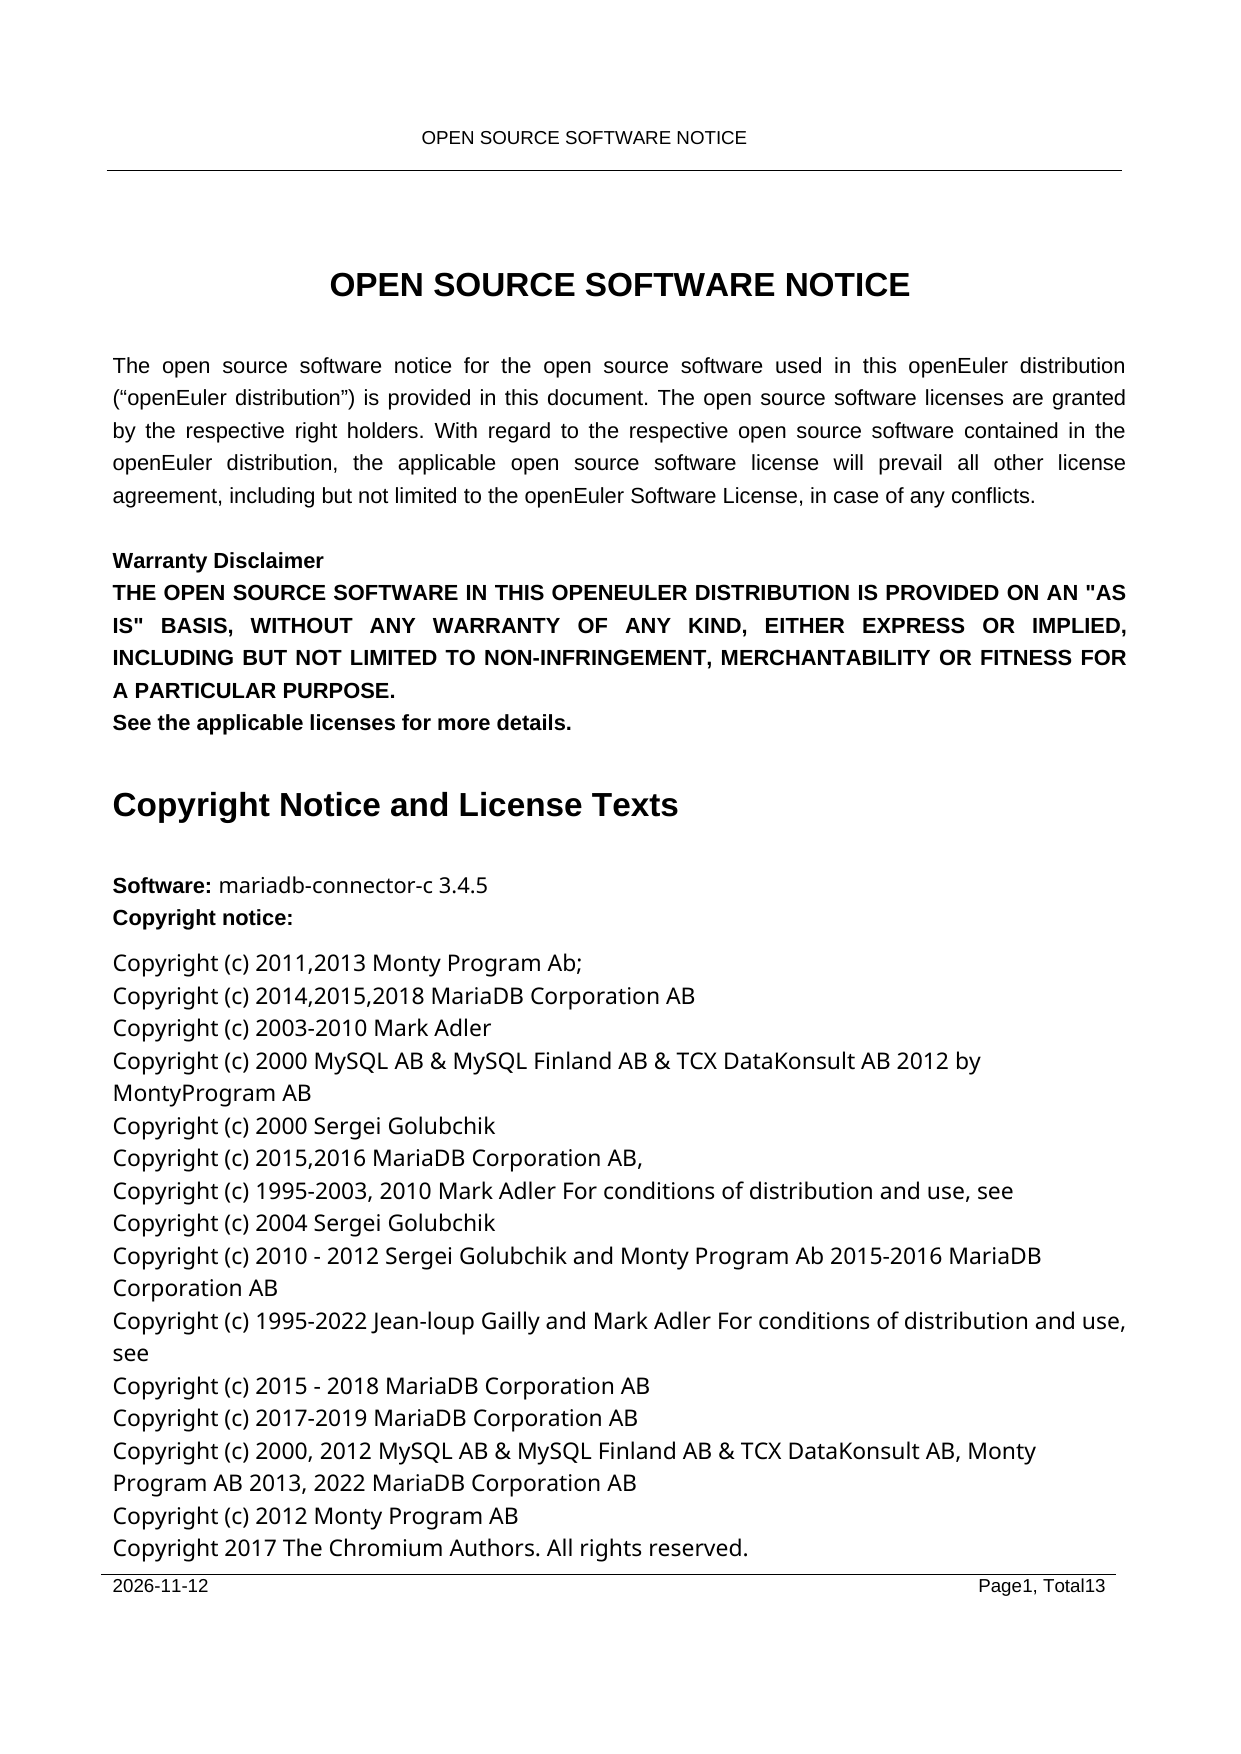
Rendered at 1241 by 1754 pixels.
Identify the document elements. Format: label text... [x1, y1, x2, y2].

text The open source software notice for the open source software used in this openEuler distribution (“openEuler distribution”) is provided in this document. The open source software licenses are granted by the respective right holders. With regard to the respective open source software contained in the openEuler distribution, the applicable open source software license will prevail all other license agreement, including but not limited to the openEuler Software License, in case of any conflicts. [112, 349, 1128, 511]
text THE OPEN SOURCE SOFTWARE IN THIS OPENEULER DISTRIBUTION IS PROVIDED ON AN "AS IS" BASIS, WITHOUT ANY WARRANTY OF ANY KIND, EITHER EXPRESS OR IMPLIED, INCLUDING BUT NOT LIMITED TO NON-INFRINGEMENT, MERCHANTABILITY OR FITNESS FOR A PARTICULAR PURPOSE. See the applicable licenses for more details. [112, 576, 1128, 739]
text Warranty Disclaimer [112, 544, 1128, 576]
text Copyright Notice and License Texts [112, 771, 1128, 836]
text OPEN SOURCE SOFTWARE NOTICE [112, 251, 1128, 316]
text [112, 947, 1128, 1564]
title Software: mariadb-connector-c 3.4.5 [112, 869, 1128, 901]
text Copyright notice: [112, 901, 1128, 934]
